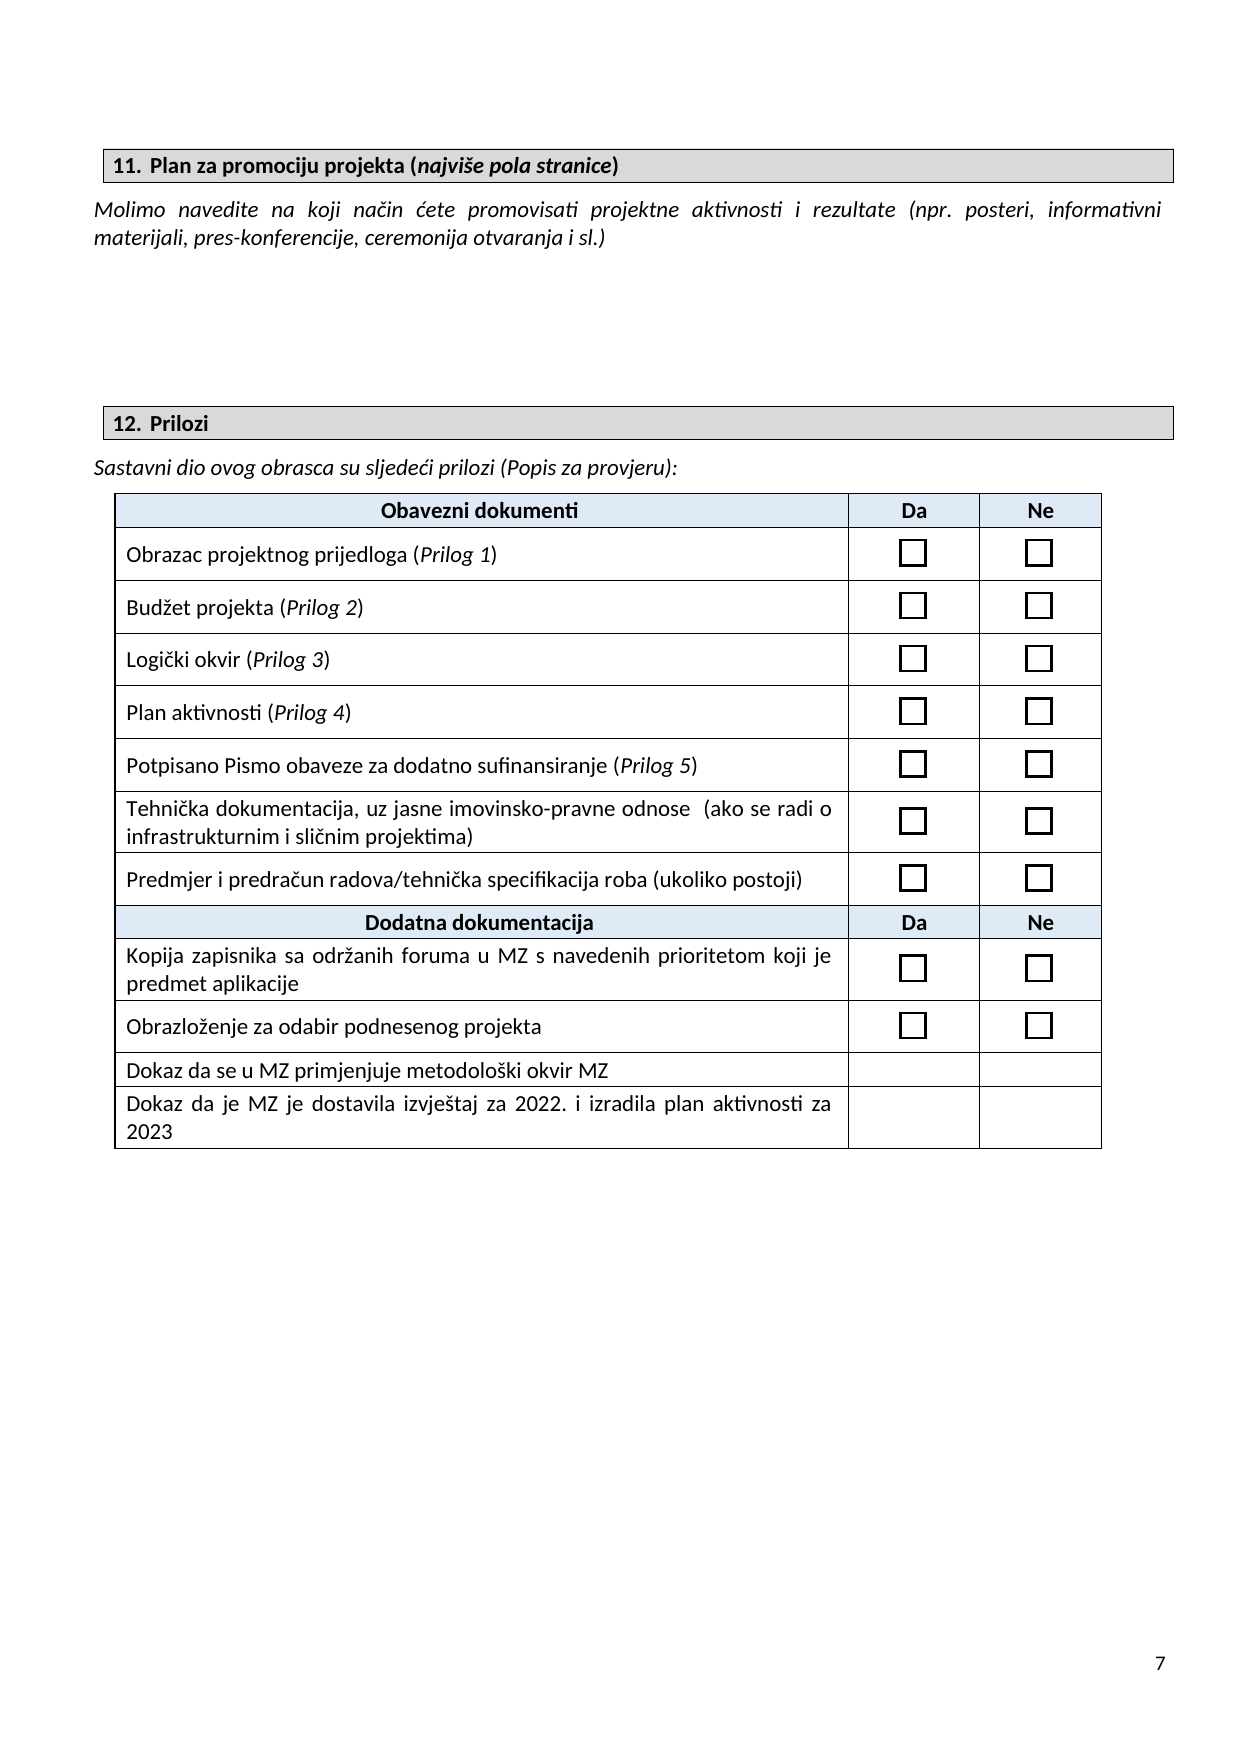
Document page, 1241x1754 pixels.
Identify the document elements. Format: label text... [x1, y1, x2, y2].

table_cell [980, 792, 1101, 852]
table_cell Budžet projekta (Prilog 2) [116, 581, 848, 632]
table_cell [980, 528, 1101, 580]
table_cell [980, 1053, 1101, 1086]
table_header Obavezni dokumenti [116, 494, 848, 527]
text Sastavni dio ovog obrasca su sljedeći prilozi (Popis za provjeru): [94, 453, 1165, 481]
table_cell Dokaz da se u MZ primjenjuje metodološki okvir MZ [116, 1053, 848, 1086]
table_cell Logički okvir (Prilog 3) [116, 634, 848, 685]
table_cell [980, 581, 1101, 632]
subtitle Prilozi [104, 407, 1173, 439]
table_cell [980, 1087, 1101, 1147]
table_cell [849, 853, 979, 905]
table_cell [849, 792, 979, 852]
table_cell [980, 939, 1101, 999]
table_cell Obrazac projektnog prijedloga (Prilog 1) [116, 528, 848, 580]
table_cell [980, 739, 1101, 791]
table_cell [980, 634, 1101, 685]
table_cell Obrazloženje za odabir podnesenog projekta [116, 1001, 848, 1052]
table_cell [849, 581, 979, 632]
table_cell [849, 1053, 979, 1086]
table_cell [849, 739, 979, 791]
table_cell Tehnička dokumentacija, uz jasne imovinsko-pravne odnose (ako se radi o infrastrukturnim i sličnim projektima) [116, 792, 848, 852]
table_cell [849, 528, 979, 580]
table_cell Plan aktivnosti (Prilog 4) [116, 686, 848, 738]
table_cell [980, 1001, 1101, 1052]
table_cell [849, 1087, 979, 1147]
table_cell Predmjer i predračun radova/tehnička specifikacija roba (ukoliko postoji) [116, 853, 848, 905]
table_cell Dodatna dokumentacija [116, 906, 848, 938]
table_header Da [849, 494, 979, 527]
table_cell [980, 853, 1101, 905]
table_cell [849, 1001, 979, 1052]
table_cell [849, 939, 979, 999]
table_cell Kopija zapisnika sa održanih foruma u MZ s navedenih prioritetom koji je predmet aplikacije [116, 939, 848, 999]
subtitle Plan za promociju projekta (najviše pola stranice) [104, 150, 1173, 182]
table_cell [849, 686, 979, 738]
table_cell [849, 634, 979, 685]
table_cell Da [849, 906, 979, 938]
table_cell Potpisano Pismo obavezе za dodatno sufinansiranje (Prilog 5) [116, 739, 848, 791]
table_cell Dokaz da je MZ je dostavila izvještaj za 2022. i izradila plan aktivnosti za 2023 [116, 1087, 848, 1147]
table_cell [980, 686, 1101, 738]
table_header Ne [980, 494, 1101, 527]
table_cell Ne [980, 906, 1101, 938]
text Molimo navedite na koji način ćete promovisati projektne aktivnosti i rezultate (npr. posteri, informativni materijali, pres-konferencije, ceremonija otvaranja i sl.) [94, 195, 1165, 251]
